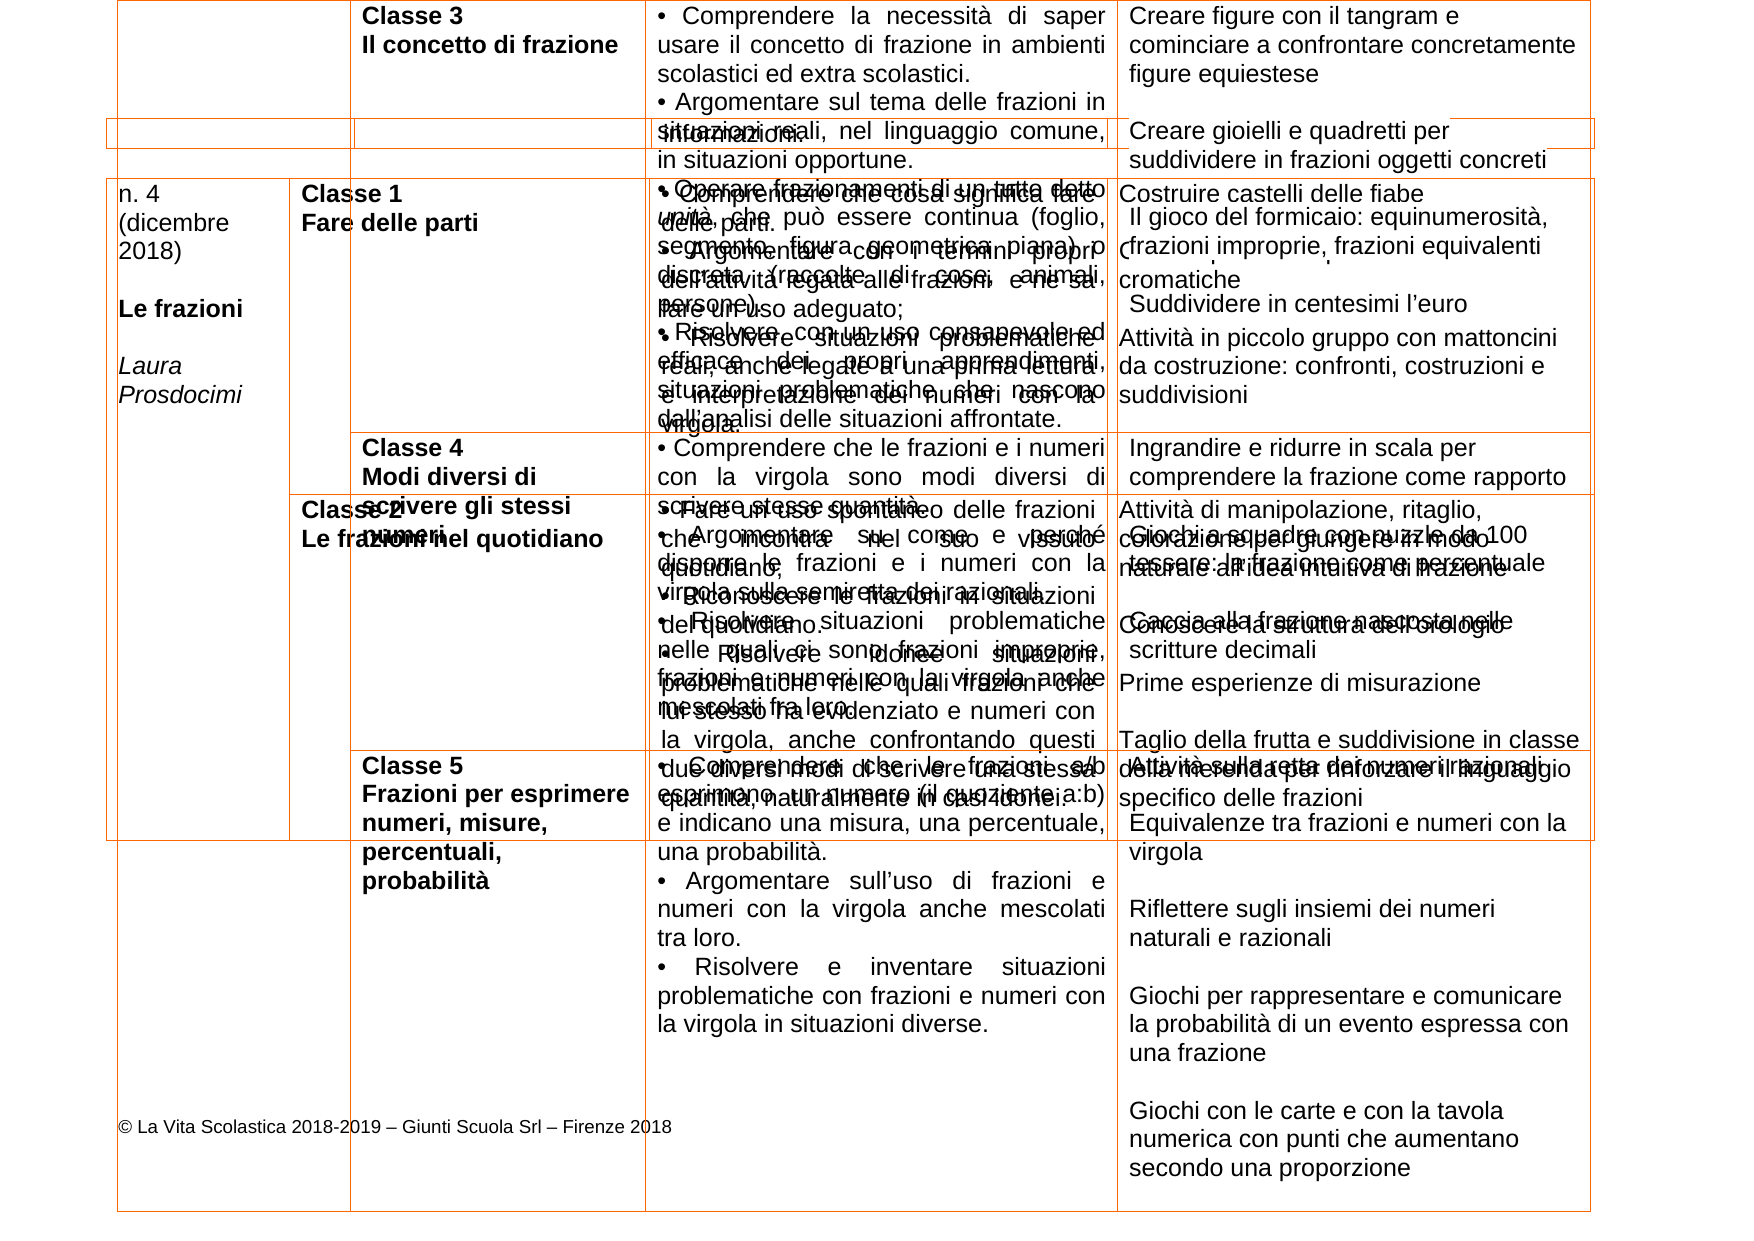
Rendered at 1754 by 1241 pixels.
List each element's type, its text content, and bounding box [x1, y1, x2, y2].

table_header • Comprendere la necessità di saper usare il concetto di frazione in ambienti scolastici ed extra scolastici. • Argomentare sul tema delle frazioni in situazioni reali, nel linguaggio comune, in situazioni opportune. • Operare frazionamenti di un tutto detto unità, che può essere continua (foglio, segmento, figura geometrica piana) o discreta (raccolte di cose, animali, persone). • Risolvere, con un uso consapevole ed efficace dei propri apprendimenti, situazioni problematiche che nascono dall’analisi delle situazioni affrontate. [646, 1, 1117, 432]
table_cell Ingrandire e ridurre in scala per comprendere la frazione come rapporto Giochi a squadre con puzzle da 100 tessere: la frazione come percentuale Caccia alla frazione nascosta nelle scritture decimali [1118, 433, 1590, 749]
table_cell Classe 5 Frazioni per esprimere numeri, misure, percentuali, probabilità [351, 751, 645, 1211]
table_cell Attività sulla retta dei numeri razionali Equivalenze tra frazioni e numeri con la virgola Riflettere sugli insiemi dei numeri naturali e razionali Giochi per rappresentare e comunicare la probabilità di un evento espressa con una frazione Giochi con le carte e con la tavola numerica con punti che aumentano secondo una proporzione [1118, 751, 1590, 1211]
table_cell • Comprendere che le frazioni a/b esprimono un numero (il quoziente a:b) e indicano una misura, una percentuale, una probabilità. • Argomentare sull’uso di frazioni e numeri con la virgola anche mescolati tra loro. • Risolvere e inventare situazioni problematiche con frazioni e numeri con la virgola in situazioni diverse. [646, 751, 1117, 1211]
table_header Creare figure con il tangram e cominciare a confrontare concretamente figure equiestese Creare gioielli e quadretti per suddividere in frazioni oggetti concreti Il gioco del formicaio: equinumerosità, frazioni improprie, frazioni equivalenti Suddividere in centesimi l’euro [1118, 1, 1590, 432]
table_header [118, 1, 350, 1211]
table_cell • Comprendere che le frazioni e i numeri con la virgola sono modi diversi di scrivere stesse quantità. • Argomentare su come e perché disporre le frazioni e i numeri con la virgola sulla semiretta dei razionali. • Risolvere situazioni problematiche nelle quali ci sono frazioni improprie, frazioni e numeri con la virgola anche mescolati fra loro. [646, 433, 1117, 749]
table_cell Classe 4 Modi diversi di scrivere gli stessi numeri [351, 433, 645, 749]
table_header Classe 3 Il concetto di frazione [351, 1, 645, 432]
